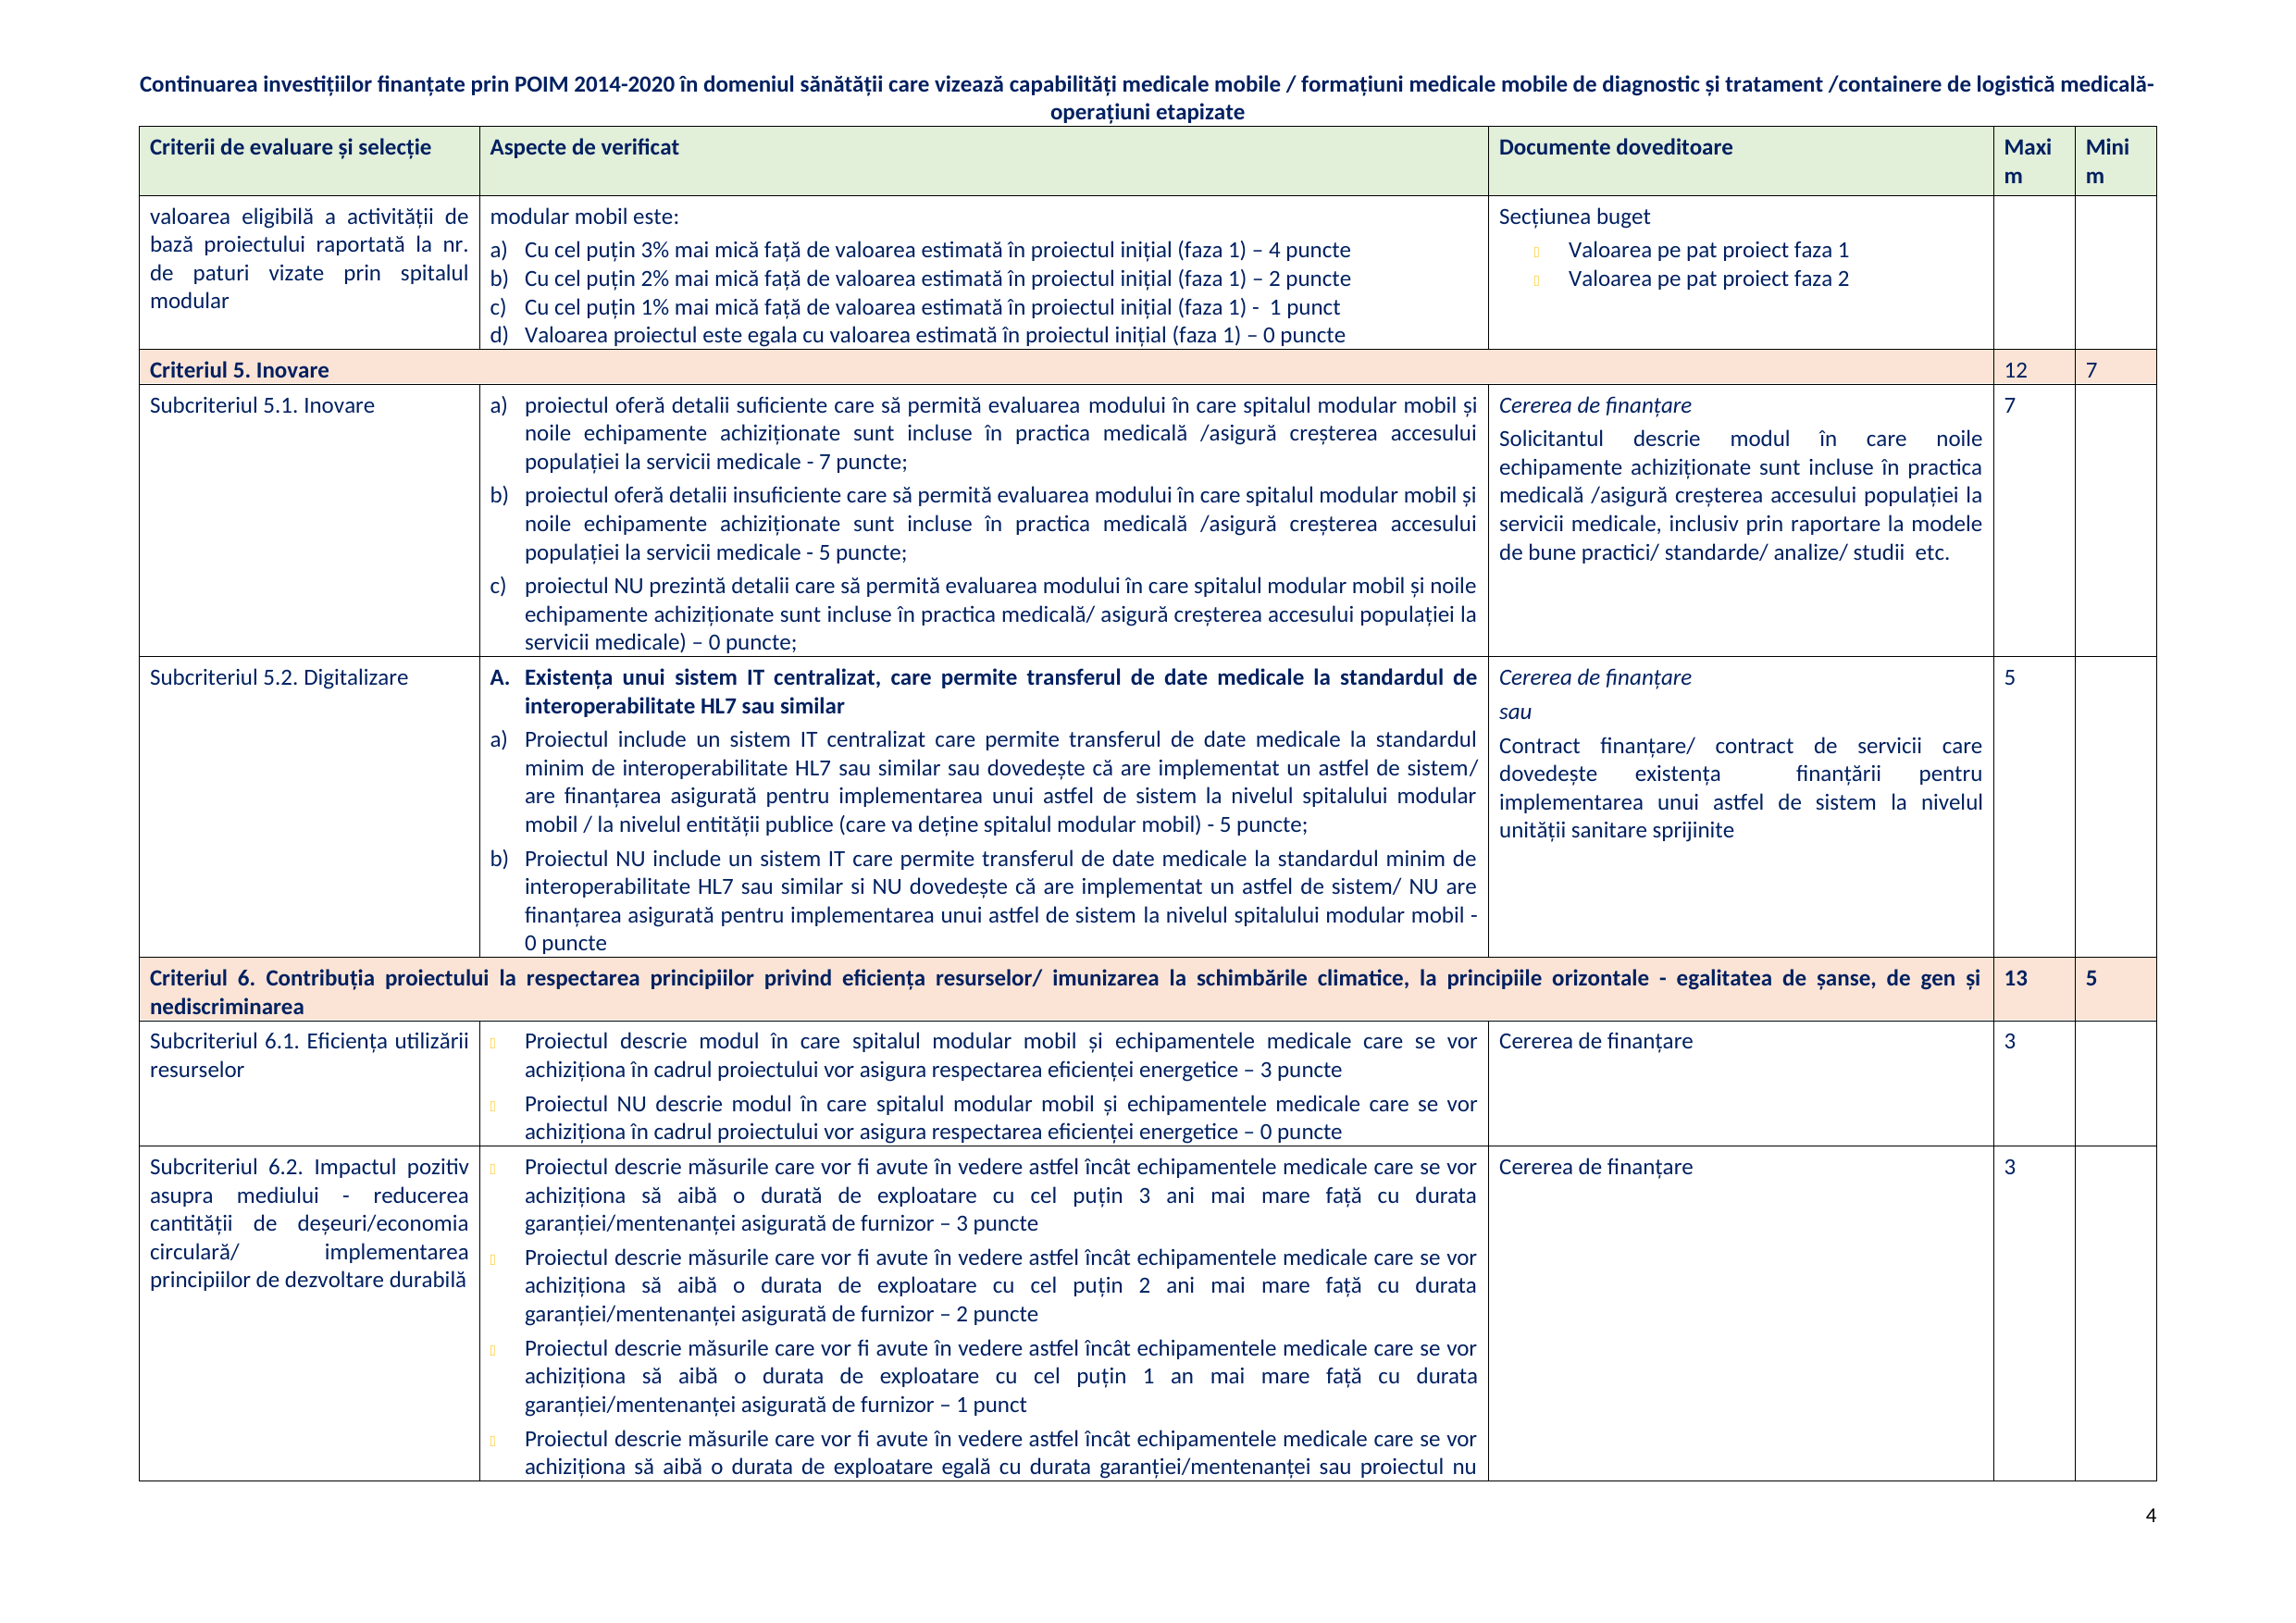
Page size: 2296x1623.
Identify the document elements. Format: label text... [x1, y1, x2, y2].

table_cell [140, 196, 479, 349]
table_cell Proiectul descrie modul în care spitalul modular mobil și echipamentele medicale care se vor achiziționa în cadrul proiectului vor asigura respectarea eficienței energetice – 3 puncte Proiectul NU descrie modul în care spitalul modular mobil și echipamentele medicale care se vor achiziționa în cadrul proiectului vor asigura respectarea eficienței energetice – 0 puncte [480, 1022, 1488, 1146]
table_cell 5 [2076, 958, 2156, 1020]
table_cell 3 [1994, 1022, 2075, 1146]
table_cell Criteriul 6. Contribuția proiectului la respectarea principiilor privind eficiența resurselor/ imunizarea la schimbările climatice, la principiile orizontale - egalitatea de șanse, de gen și nediscriminarea [140, 958, 1993, 1020]
table_cell Cererea de finanțare [1489, 1146, 1993, 1481]
table_cell Existența unui sistem IT centralizat, care permite transferul de date medicale la standardul de interoperabilitate HL7 sau similar Proiectul include un sistem IT centralizat care permite transferul de date medicale la standardul minim de interoperabilitate HL7 sau similar sau dovedește că are implementat un astfel de sistem/ are finanțarea asigurată pentru implementarea unui astfel de sistem la nivelul spitalului modular mobil / la nivelul entității publice (care va deține spitalul modular mobil) - 5 puncte; Proiectul NU include un sistem IT care permite transferul de date medicale la standardul minim de interoperabilitate HL7 sau similar si NU dovedește că are implementat un astfel de sistem/ NU are finanțarea asigurată pentru implementarea unui astfel de sistem la nivelul spitalului modular mobil - 0 puncte [480, 657, 1488, 957]
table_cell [480, 196, 1488, 349]
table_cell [140, 1146, 479, 1481]
table_header Maxim [1994, 127, 2075, 195]
table_cell [2076, 385, 2156, 656]
table_cell Subcriteriul 6.1. Eficiența utilizării resurselor [140, 1022, 479, 1146]
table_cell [480, 1146, 1488, 1481]
table_cell 4 [1994, 196, 2075, 349]
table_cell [1489, 196, 1993, 349]
table_cell 3 [1994, 1146, 2075, 1481]
table_cell [2076, 657, 2156, 957]
table_cell proiectul oferă detalii suficiente care să permită evaluarea modului în care spitalul modular mobil și noile echipamente achiziționate sunt incluse în practica medicală /asigură creșterea accesului populației la servicii medicale - 7 puncte; proiectul oferă detalii insuficiente care să permită evaluarea modului în care spitalul modular mobil și noile echipamente achiziționate sunt incluse în practica medicală /asigură creșterea accesului populației la servicii medicale - 5 puncte; proiectul NU prezintă detalii care să permită evaluarea modului în care spitalul modular mobil și noile echipamente achiziționate sunt incluse în practica medicală/ asigură creșterea accesului populației la servicii medicale) – 0 puncte; [480, 385, 1488, 656]
table_header Documente doveditoare [1489, 127, 1993, 195]
table_cell Subcriteriul 5.1. Inovare [140, 385, 479, 656]
table_cell Criteriul 5. Inovare [140, 350, 1993, 383]
table_cell Cererea de finanțare [1489, 1022, 1993, 1146]
table_cell [2076, 1146, 2156, 1481]
table_cell [2076, 196, 2156, 349]
table_cell Cererea de finanțare sau Contract finanțare/ contract de servicii care dovedește existența finanțării pentru implementarea unui astfel de sistem la nivelul unității sanitare sprijinite [1489, 657, 1993, 957]
table_cell Cererea de finanțare Solicitantul descrie modul în care noile echipamente achiziționate sunt incluse în practica medicală /asigură creșterea accesului populației la servicii medicale, inclusiv prin raportare la modele de bune practici/ standarde/ analize/ studii etc. [1489, 385, 1993, 656]
table_cell Subcriteriul 5.2. Digitalizare [140, 657, 479, 957]
table_cell 5 [1994, 657, 2075, 957]
table_cell 7 [1994, 385, 2075, 656]
table_cell 12 [1994, 350, 2075, 383]
table_cell [2076, 1022, 2156, 1146]
table_header Criterii de evaluare și selecție [140, 127, 479, 195]
table_header Aspecte de verificat [480, 127, 1488, 195]
table_header Minim [2076, 127, 2156, 195]
table_cell 7 [2076, 350, 2156, 383]
table_cell 13 [1994, 958, 2075, 1020]
